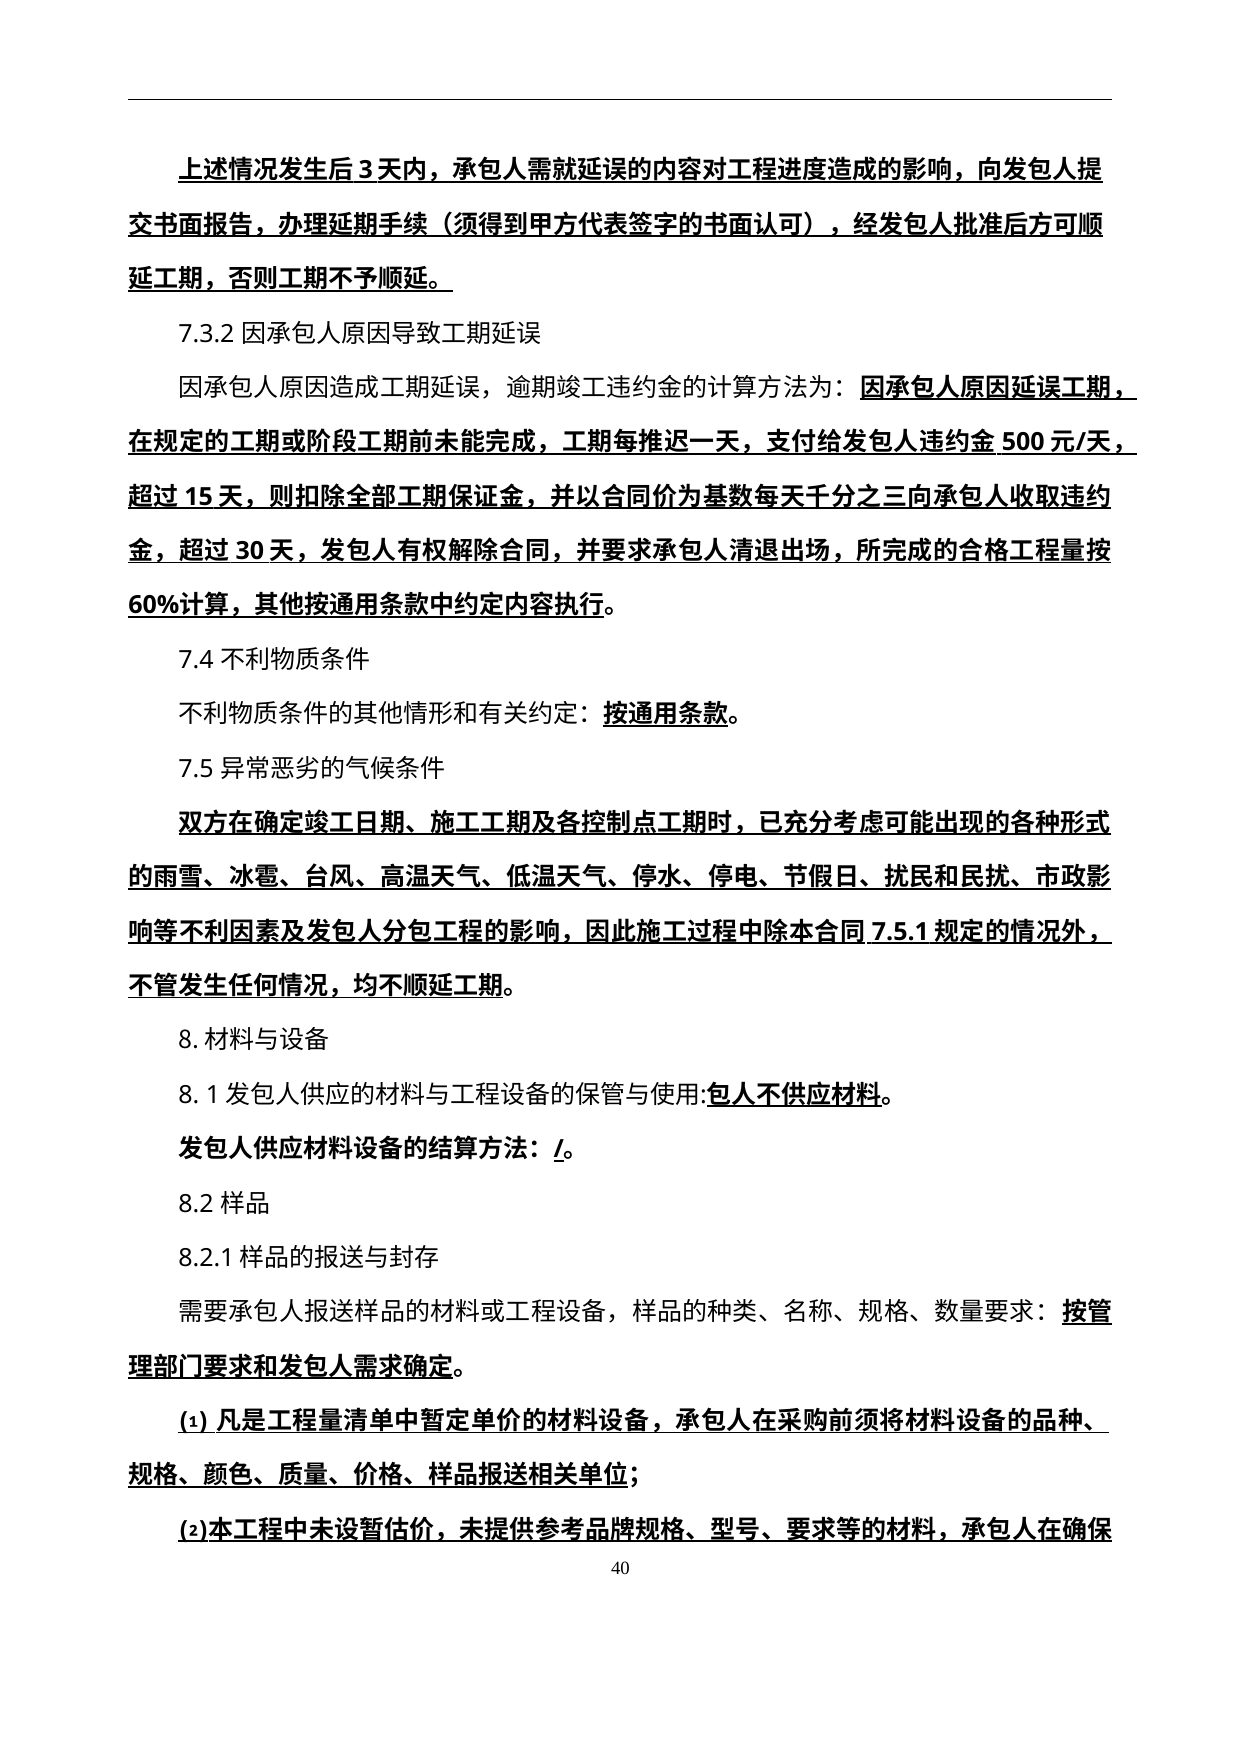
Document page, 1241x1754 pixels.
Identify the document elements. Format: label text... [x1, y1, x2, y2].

text 7.3.2 因承包人原因导致工期延误 [128, 313, 1112, 349]
text ⑴ 凡是工程量清单中暂定单价的材料设备，承包人在采购前须将材料设备的品种、规格、颜色、质量、价格、样品报送相关单位； [128, 1401, 1112, 1491]
text 双方在确定竣工日期、施工工期及各控制点工期时，已充分考虑可能出现的各种形式的雨雪、冰雹、台风、高温天气、低温天气、停水、停电、节假日、扰民和民扰、市政影响等不利因素及发包人分包工程的影响，因此施工过程中除本合同7.5.1规定的情况外，不管发生任何情况，均不顺延工期。 [128, 802, 1112, 1002]
text 因承包人原因造成工期延误，逾期竣工违约金的计算方法为：因承包人原因延误工期，在规定的工期或阶段工期前未能完成，工期每推迟一天，支付给发包人违约金500元/天，超过15天，则扣除全部工期保证金，并以合同价为基数每天千分之三向承包人收取违约金，超过30天，发包人有权解除合同，并要求承包人清退出场，所完成的合格工程量按60%计算，其他按通用条款中约定内容执行。 [128, 454, 1112, 621]
text 上述情况发生后3天内，承包人需就延误的内容对工程进度造成的影响，向发包人提交书面报告，办理延期手续（须得到甲方代表签字的书面认可），经发包人批准后方可顺延工期，否则工期不予顺延。 [128, 150, 1112, 295]
text 7.5 异常恶劣的气候条件 [128, 748, 1112, 784]
text 不利物质条件的其他情形和有关约定：按通用条款。 [128, 694, 1112, 730]
text 8.2 样品 [128, 1183, 1112, 1219]
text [128, 1509, 1112, 1546]
text 8.2.1样品的报送与封存 [128, 1237, 1112, 1274]
text 8. 1发包人供应的材料与工程设备的保管与使用:包人不供应材料。 [128, 1074, 1112, 1111]
text 7.4 不利物质条件 [128, 639, 1112, 676]
text 8. 材料与设备 [128, 1020, 1112, 1056]
text 需要承包人报送样品的材料或工程设备，样品的种类、名称、规格、数量要求：按管理部门要求和发包人需求确定。 [128, 1292, 1112, 1382]
text 因承包人原因造成工期延误，逾期竣工违约金的计算方法为：因承包人原因延误工期，在规定的工期或阶段工期前未能完成，工期每推迟一天，支付给发包人违约金500元/天，超过15天，则扣除全部工期保证金，并以合同价为基数每天千分之三向承包人收取违约金，超过30天，发包人有权解除合同，并要求承包人清退出场，所完成的合格工程量按60%计算，其他按通用条款中约定内容执行。 [128, 367, 1112, 453]
text 发包人供应材料设备的结算方法：/。 [128, 1129, 1112, 1165]
